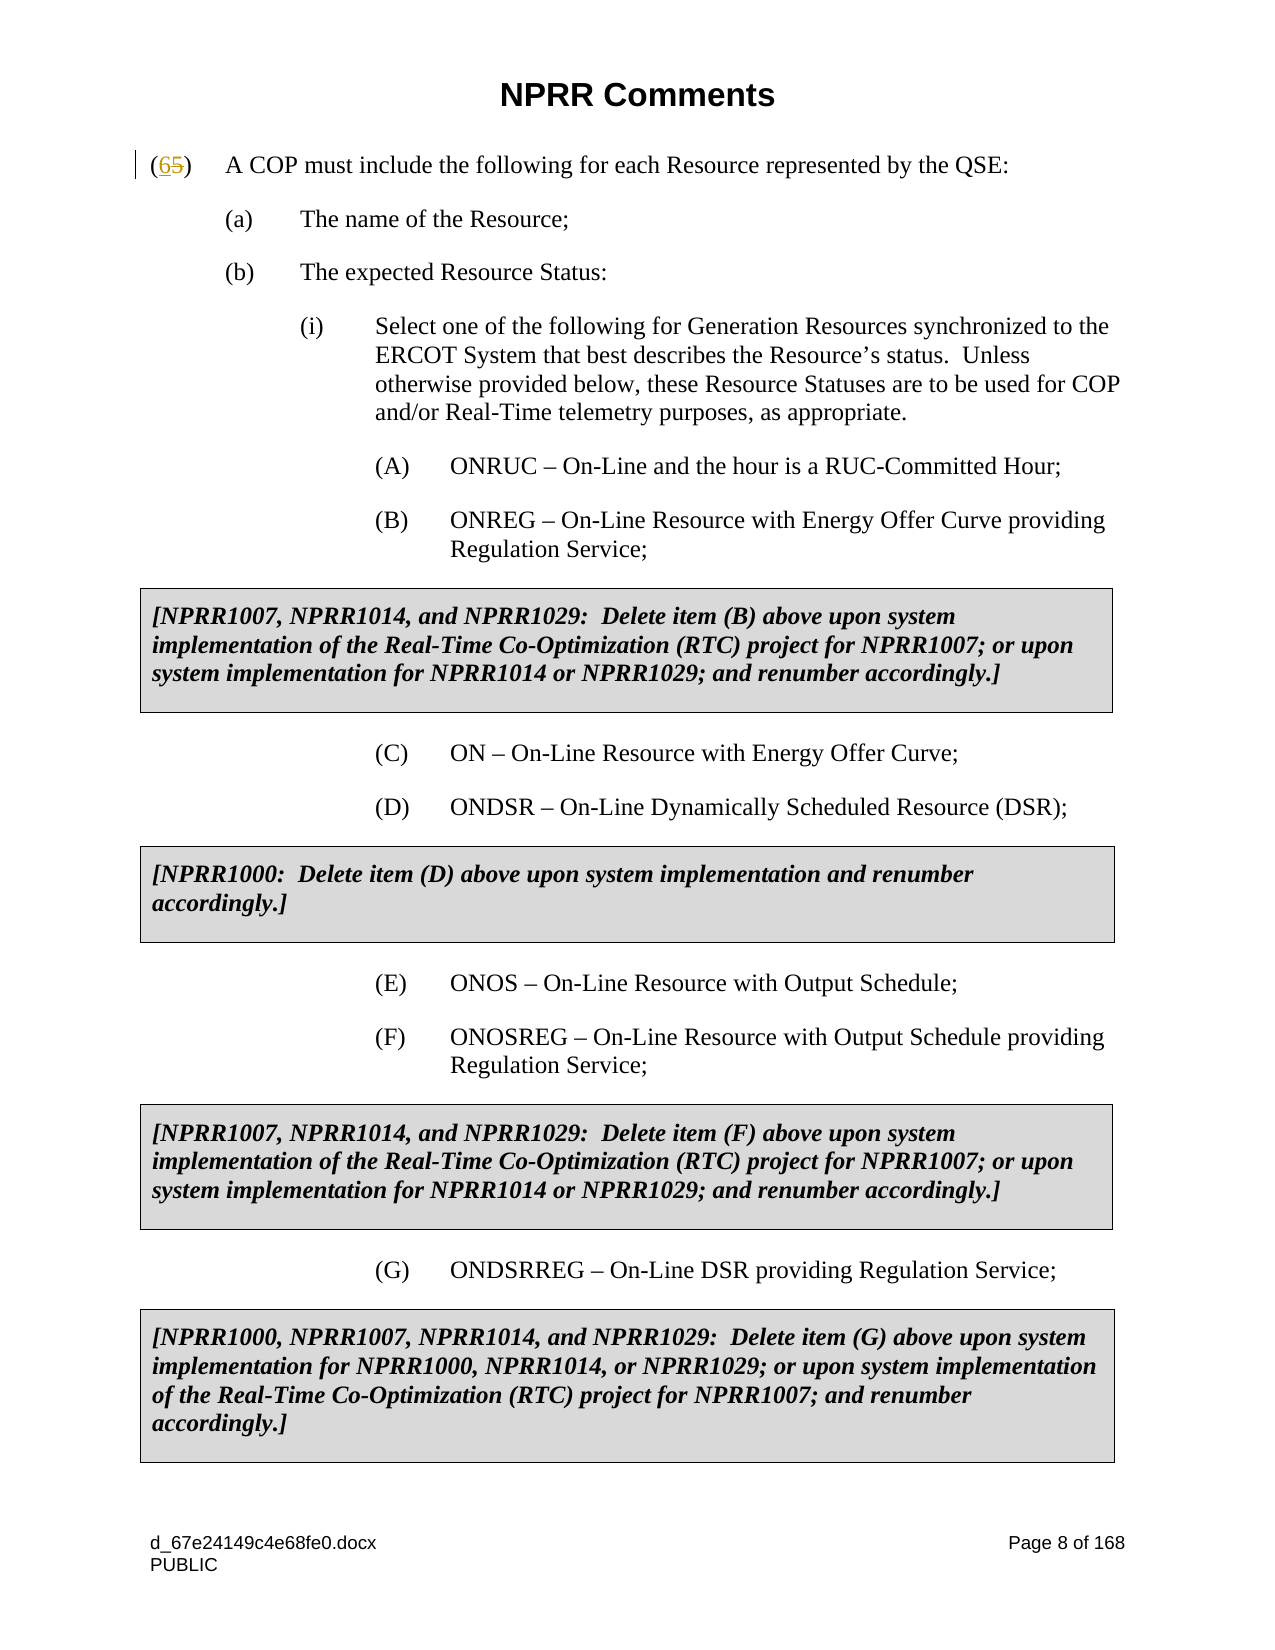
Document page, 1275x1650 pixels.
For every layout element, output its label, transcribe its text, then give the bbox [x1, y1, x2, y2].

text (E) ONOS – On-Line Resource with Output Schedule; [375, 968, 1125, 997]
text () A COP must include the following for each Resource represented by the QSE: [150, 150, 1125, 179]
text (D) ONDSR – On-Line Dynamically Scheduled Resource (DSR); [375, 792, 1125, 821]
text (i) Select one of the following for Generation Resources synchronized to the ERCOT System that best describes the Resource’s status. Unless otherwise provided below, these Resource Statuses are to be used for COP and/or Real-Time telemetry purposes, as appropriate. [300, 311, 1125, 426]
table_header [NPRR1007, NPRR1014, and NPRR1029: Delete item (B) above upon system implementation of the Real-Time Co-Optimization (RTC) project for NPRR1007; or upon system implementation for NPRR1014 or NPRR1029; and renumber accordingly.] [141, 589, 1112, 712]
text (G) ONDSRREG – On-Line DSR providing Regulation Service; [375, 1255, 1125, 1284]
text (F) ONOSREG – On-Line Resource with Output Schedule providing Regulation Service; [375, 1022, 1125, 1079]
text (B) ONREG – On-Line Resource with Energy Offer Curve providing Regulation Service; [375, 505, 1125, 562]
text (C) ON – On-Line Resource with Energy Offer Curve; [375, 738, 1125, 767]
table_header [NPRR1000: Delete item (D) above upon system implementation and renumber accordingly.] [141, 847, 1114, 942]
table_header [NPRR1000, NPRR1007, NPRR1014, and NPRR1029: Delete item (G) above upon system implementation for NPRR1000, NPRR1014, or NPRR1029; or upon system implementation of the Real-Time Co-Optimization (RTC) project for NPRR1007; and renumber accordingly.] [141, 1310, 1114, 1462]
text (b) The expected Resource Status: [225, 257, 1125, 286]
table_header [NPRR1007, NPRR1014, and NPRR1029: Delete item (F) above upon system implementation of the Real-Time Co-Optimization (RTC) project for NPRR1007; or upon system implementation for NPRR1014 or NPRR1029; and renumber accordingly.] [141, 1105, 1112, 1229]
text (A) ONRUC – On-Line and the hour is a RUC-Committed Hour; [375, 451, 1125, 480]
text (a) The name of the Resource; [225, 204, 1125, 232]
